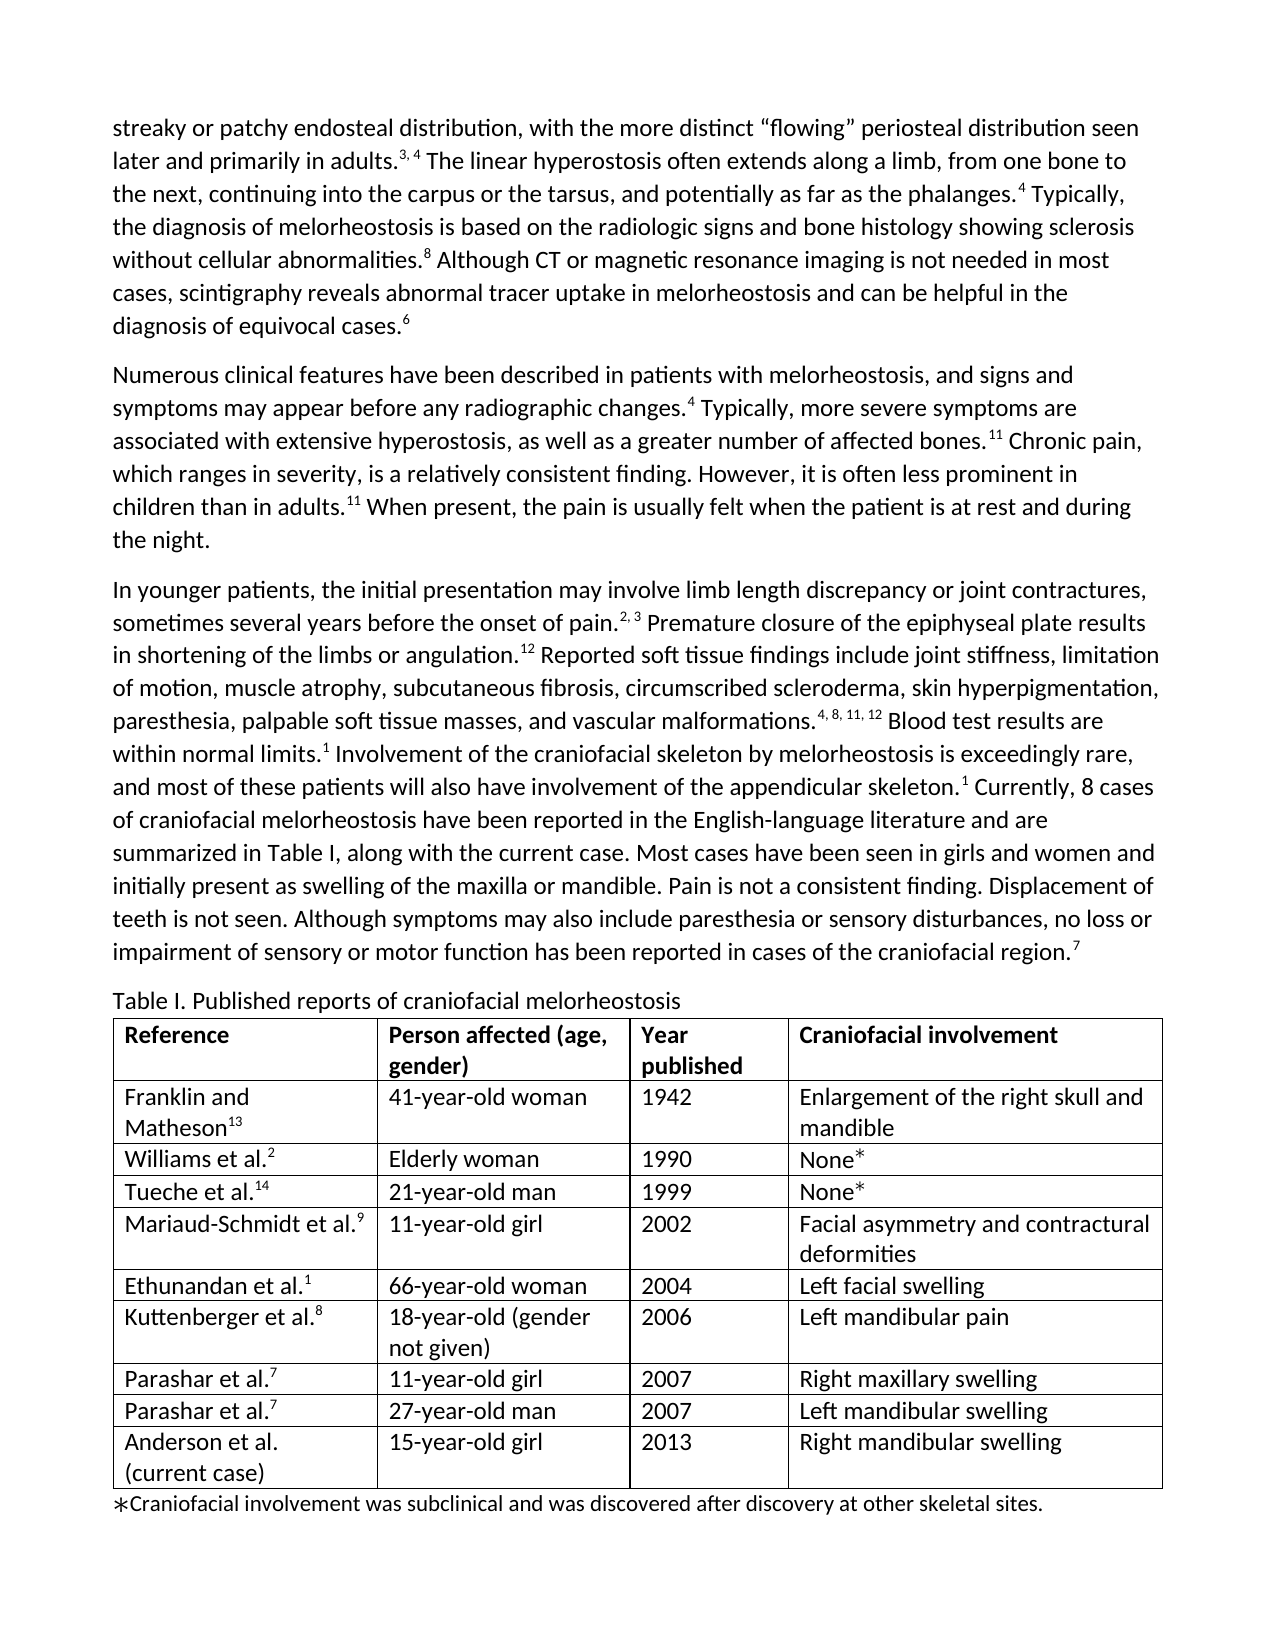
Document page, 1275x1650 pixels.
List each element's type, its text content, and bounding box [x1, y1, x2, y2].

table_cell Tueche et al.14 [114, 1176, 377, 1207]
table_cell Kuttenberger et al.8 [114, 1301, 377, 1362]
table_cell Williams et al.2 [114, 1144, 377, 1174]
table_cell Elderly woman [378, 1144, 629, 1174]
table_cell 15-year-old girl [378, 1427, 629, 1488]
table_cell 1942 [631, 1081, 788, 1142]
table_cell Right mandibular swelling [789, 1427, 1162, 1488]
table_cell 2004 [631, 1270, 788, 1300]
table_cell 2007 [631, 1364, 788, 1394]
table_cell 1990 [631, 1144, 788, 1174]
table_cell Left mandibular swelling [789, 1395, 1162, 1426]
text Numerous clinical features have been described in patients with melorheostosis, and signs and symptoms may appear before any radiographic changes.4 Typically, more severe symptoms are associated with extensive hyperostosis, as well as a greater number of affected bones.11 Chronic pain, which ranges in severity, is a relatively consistent finding. However, it is often less prominent in children than in adults.11 When present, the pain is usually felt when the patient is at rest and during the night. [112, 359, 1162, 555]
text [112, 112, 1162, 341]
table_cell Facial asymmetry and contractural deformities [789, 1208, 1162, 1269]
table_header Year published [631, 1019, 788, 1080]
table_cell Parashar et al.7 [114, 1395, 377, 1426]
table_cell 1999 [631, 1176, 788, 1207]
table_cell 2006 [631, 1301, 788, 1362]
table_cell Enlargement of the right skull and mandible [789, 1081, 1162, 1142]
table_header Person affected (age, gender) [378, 1019, 629, 1080]
table_cell 18-year-old (gender not given) [378, 1301, 629, 1362]
text In younger patients, the initial presentation may involve limb length discrepancy or joint contractures, sometimes several years before the onset of pain.2, 3 Premature closure of the epiphyseal plate results in shortening of the limbs or angulation.12 Reported soft tissue findings include joint stiffness, limitation of motion, muscle atrophy, subcutaneous fibrosis, circumscribed scleroderma, skin hyperpigmentation, paresthesia, palpable soft tissue masses, and vascular malformations.4, 8, 11, 12 Blood test results are within normal limits.1 Involvement of the craniofacial skeleton by melorheostosis is exceedingly rare, and most of these patients will also have involvement of the appendicular skeleton.1 Currently, 8 cases of craniofacial melorheostosis have been reported in the English-language literature and are summarized in Table I, along with the current case. Most cases have been seen in girls and women and initially present as swelling of the maxilla or mandible. Pain is not a consistent finding. Displacement of teeth is not seen. Although symptoms may also include paresthesia or sensory disturbances, no loss or impairment of sensory or motor function has been reported in cases of the craniofacial region.7 [112, 574, 1162, 966]
table_cell 11-year-old girl [378, 1364, 629, 1394]
table_cell 2002 [631, 1208, 788, 1269]
table_cell Parashar et al.7 [114, 1364, 377, 1394]
table_cell Left mandibular pain [789, 1301, 1162, 1362]
table_cell None∗ [789, 1144, 1162, 1174]
table_cell 66-year-old woman [378, 1270, 629, 1300]
table_cell 2013 [631, 1427, 788, 1488]
table_cell Right maxillary swelling [789, 1364, 1162, 1394]
text Table I. Published reports of craniofacial melorheostosis [112, 985, 1162, 1016]
table_cell 27-year-old man [378, 1395, 629, 1426]
table_cell 11-year-old girl [378, 1208, 629, 1269]
table_cell 21-year-old man [378, 1176, 629, 1207]
table_cell 2007 [631, 1395, 788, 1426]
text ∗Craniofacial involvement was subclinical and was discovered after discovery at other skeletal sites. [112, 1489, 1162, 1517]
table_cell Ethunandan et al.1 [114, 1270, 377, 1300]
table_cell None∗ [789, 1176, 1162, 1207]
table_cell Franklin and Matheson13 [114, 1081, 377, 1142]
table_cell Left facial swelling [789, 1270, 1162, 1300]
table_cell Anderson et al. (current case) [114, 1427, 377, 1488]
table_cell 41-year-old woman [378, 1081, 629, 1142]
table_cell Mariaud-Schmidt et al.9 [114, 1208, 377, 1269]
table_header Craniofacial involvement [789, 1019, 1162, 1080]
table_header Reference [114, 1019, 377, 1080]
